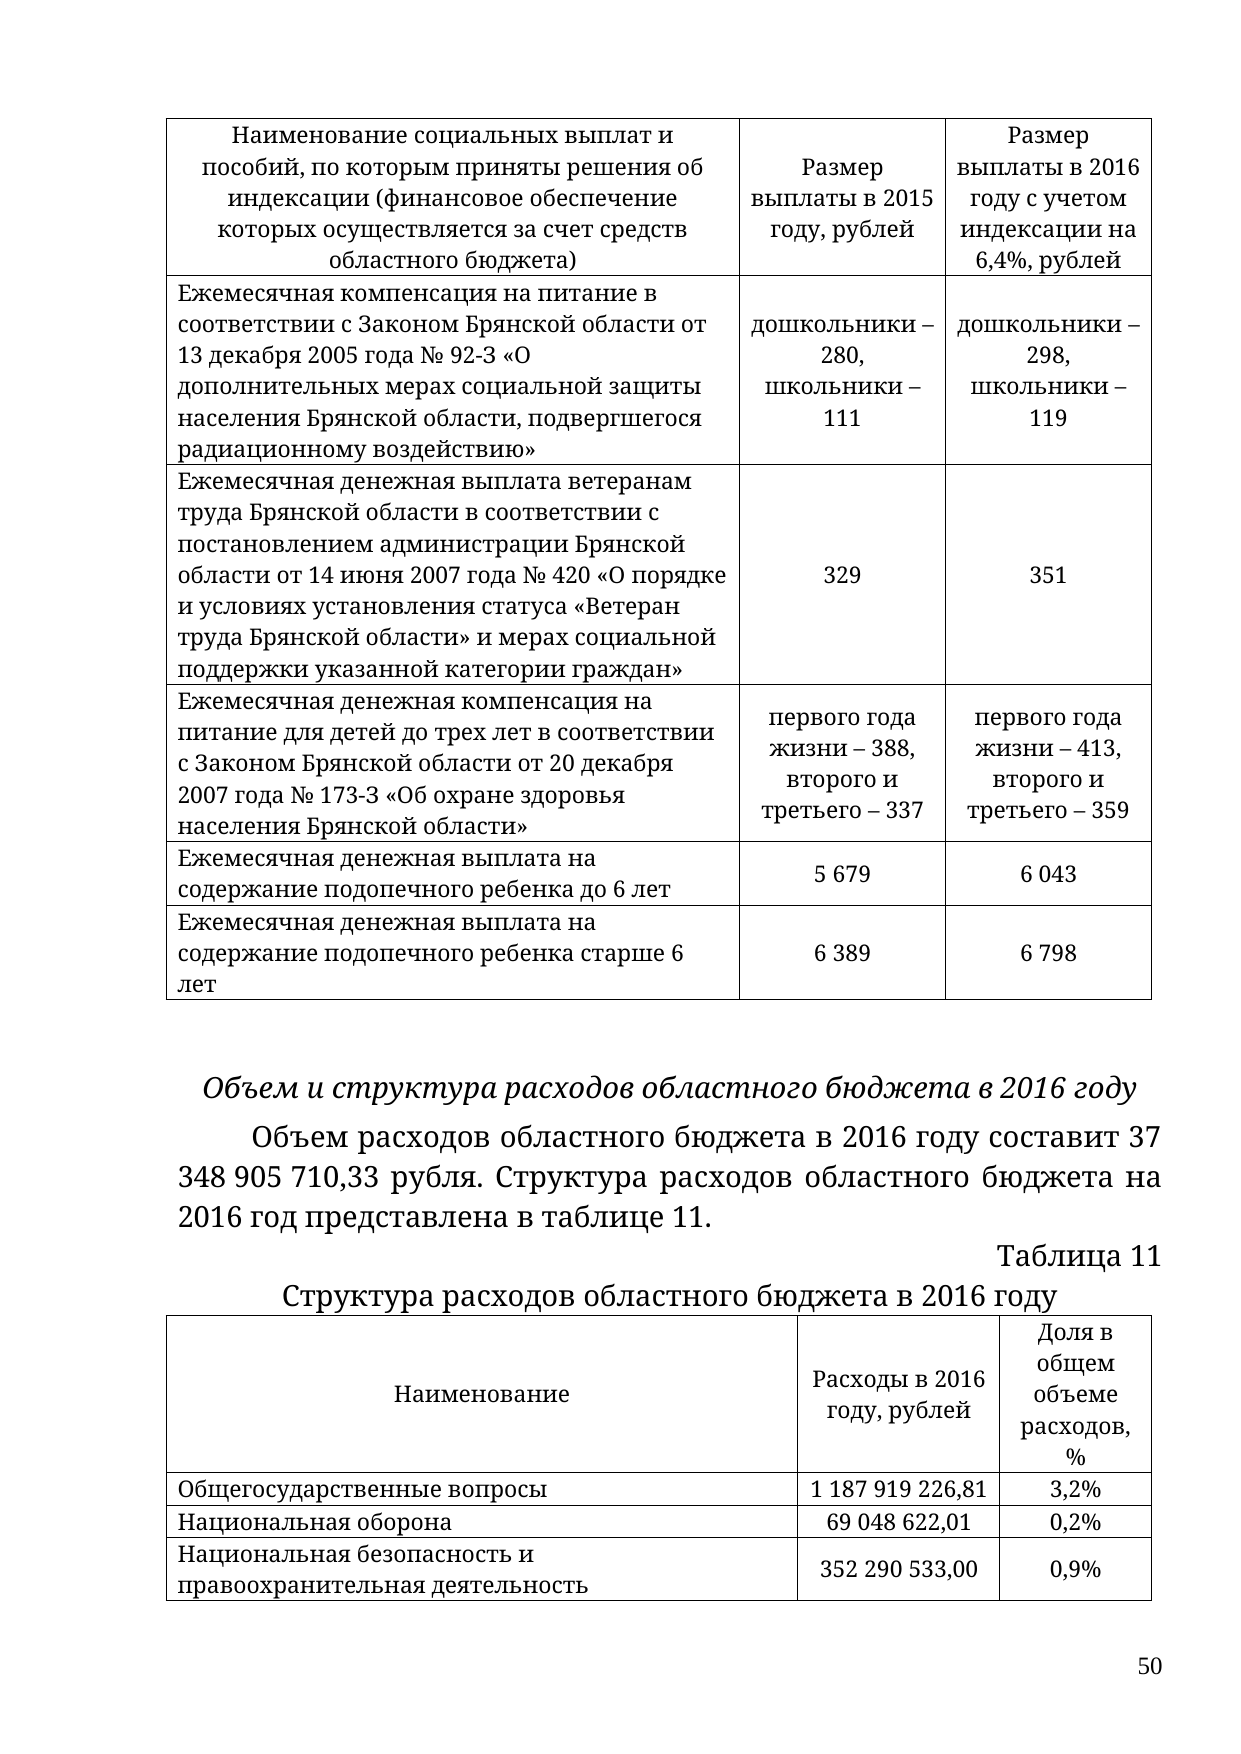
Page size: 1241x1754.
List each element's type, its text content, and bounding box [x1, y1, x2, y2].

table_cell Национальная безопасность и правоохранительная деятельность [167, 1538, 797, 1600]
table_header Размер выплаты в 2015 году, рублей [740, 119, 945, 275]
table_header Наименование [167, 1316, 797, 1472]
text Таблица 11 [177, 1236, 1162, 1275]
table_cell Ежемесячная компенсация на питание в соответствии с Законом Брянской области от 13 декабря 2005 года № 92-З «О дополнительных мерах социальной защиты населения Брянской области, подвергшегося радиационному воздействию» [167, 276, 739, 464]
table_cell 5 679 [740, 842, 945, 904]
text Объем и структура расходов областного бюджета в 2016 году [177, 1068, 1162, 1107]
table_cell Ежемесячная денежная выплата на содержание подопечного ребенка до 6 лет [167, 842, 739, 904]
table_cell Ежемесячная денежная выплата на содержание подопечного ребенка старше 6 лет [167, 906, 739, 999]
table_cell 69 048 622,01 [798, 1506, 999, 1537]
table_cell 352 290 533,00 [798, 1538, 999, 1600]
table_cell 3,2% [1000, 1473, 1151, 1504]
text Объем расходов областного бюджета в 2016 году составит 37 348 905 710,33 рубля. Структура расходов областного бюджета на 2016 год представлена в таблице 11. [177, 1116, 1162, 1236]
text Структура расходов областного бюджета в 2016 году [177, 1275, 1162, 1315]
table_header Доля в общем объеме расходов,% [1000, 1316, 1151, 1472]
table_cell Ежемесячная денежная компенсация на питание для детей до трех лет в соответствии с Законом Брянской области от 20 декабря 2007 года № 173-З «Об охране здоровья населения Брянской области» [167, 685, 739, 841]
table_cell 329 [740, 465, 945, 684]
table_header Наименование социальных выплат и пособий, по которым приняты решения об индексации (финансовое обеспечение которых осуществляется за счет средств областного бюджета) [167, 119, 739, 275]
table_cell Ежемесячная денежная выплата ветеранам труда Брянской области в соответствии с постановлением администрации Брянской области от 14 июня 2007 года № 420 «О порядке и условиях установления статуса «Ветеран труда Брянской области» и мерах социальной поддержки указанной категории граждан» [167, 465, 739, 684]
table_cell 6 798 [946, 906, 1151, 999]
table_cell Национальная оборона [167, 1506, 797, 1537]
table_cell 351 [946, 465, 1151, 684]
table_cell 6 043 [946, 842, 1151, 904]
table_header Расходы в 2016 году, рублей [798, 1316, 999, 1472]
table_cell дошкольники – 298, школьники – 119 [946, 276, 1151, 464]
table_cell 1 187 919 226,81 [798, 1473, 999, 1504]
table_cell 0,2% [1000, 1506, 1151, 1537]
table_cell 0,9% [1000, 1538, 1151, 1600]
table_cell 6 389 [740, 906, 945, 999]
table_cell Общегосударственные вопросы [167, 1473, 797, 1504]
table_header Размер выплаты в 2016 году с учетом индексации на 6,4%, рублей [946, 119, 1151, 275]
table_cell первого года жизни – 388, второго и третьего – 337 [740, 685, 945, 841]
table_cell первого года жизни – 413, второго и третьего – 359 [946, 685, 1151, 841]
table_cell дошкольники – 280, школьники – 111 [740, 276, 945, 464]
